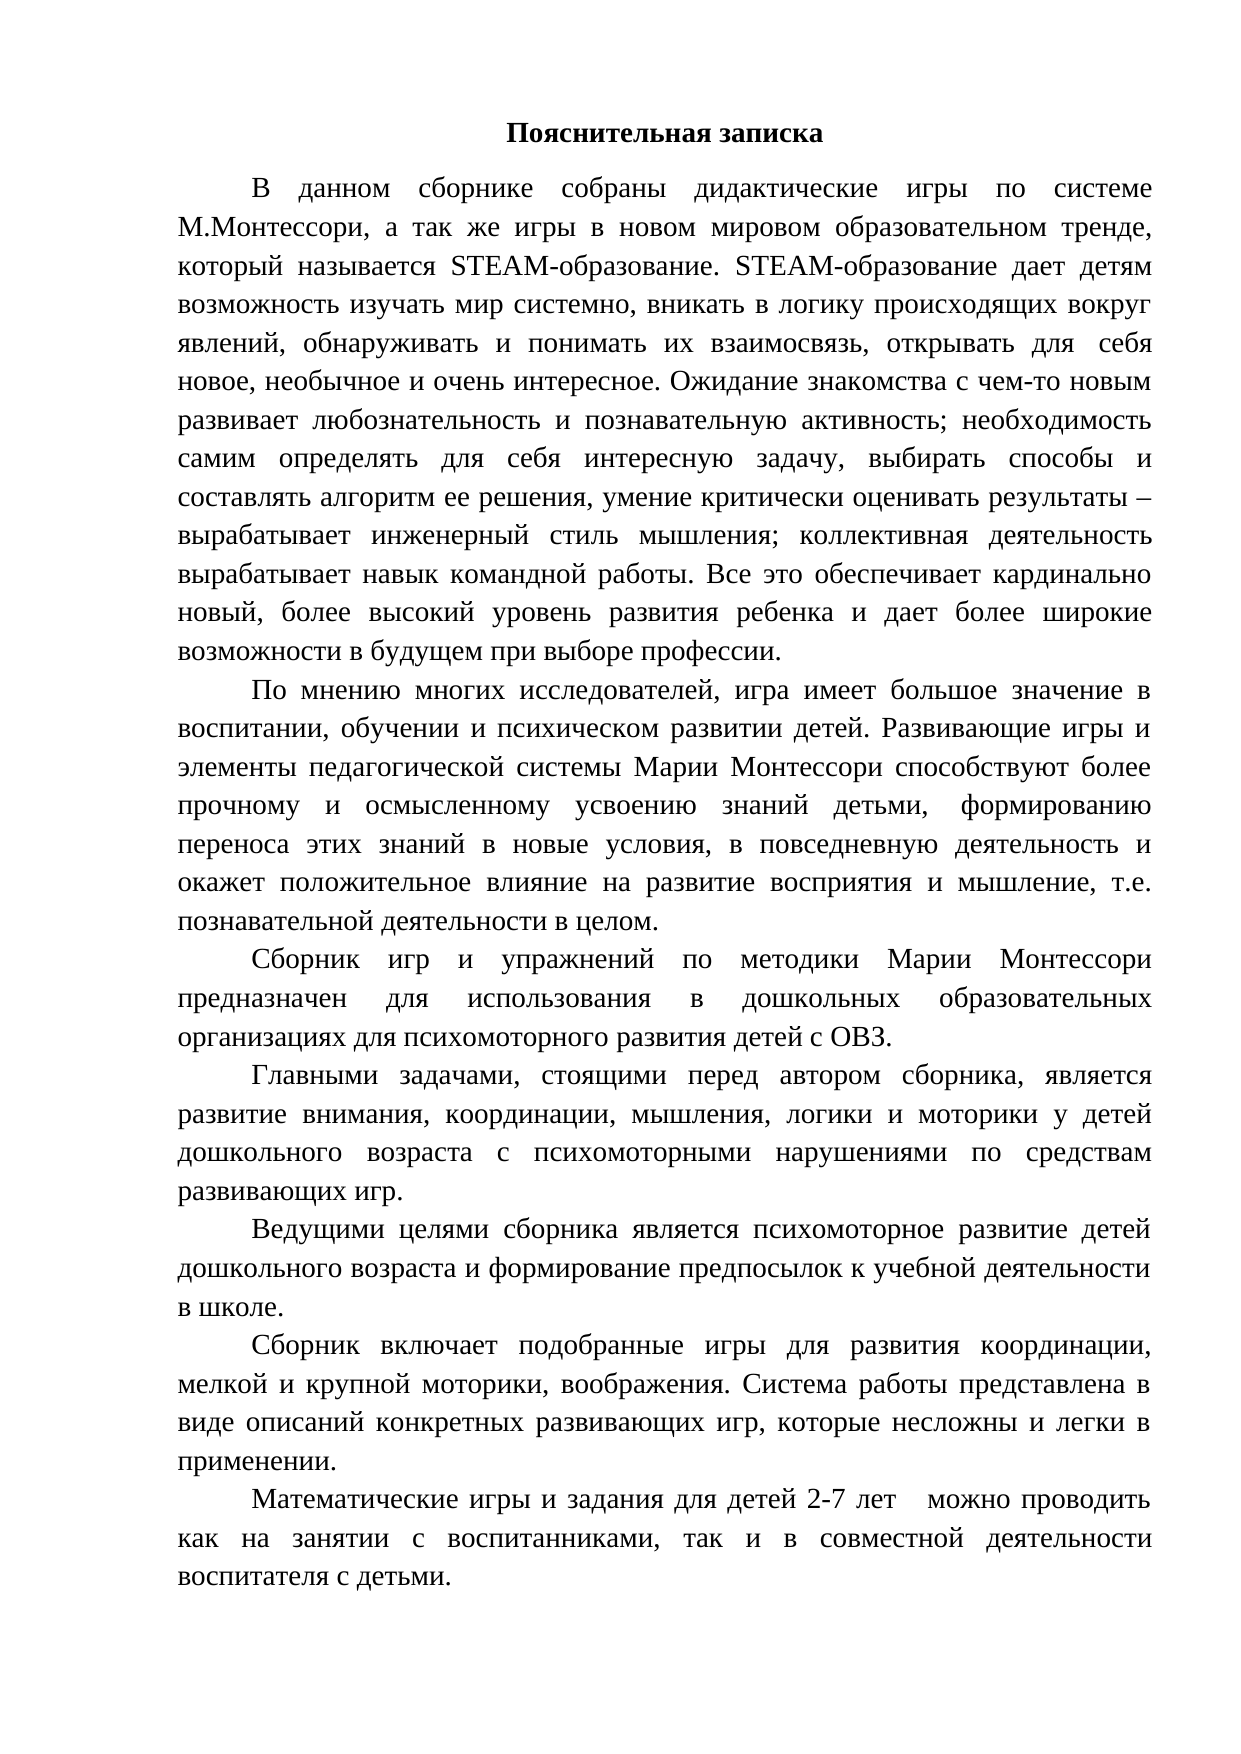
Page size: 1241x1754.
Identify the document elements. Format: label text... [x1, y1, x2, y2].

text Математические игры и задания для детей 2-7 лет можно проводить как на занятии с воспитанниками, так и в совместной деятельности воспитателя с детьми. [177, 1481, 1152, 1592]
text Сборник включает подобранные игры для развития координации, мелкой и крупной моторики, воображения. Система работы представлена в виде описаний конкретных развивающих игр, которые несложны и легки в применении. [177, 1327, 1152, 1476]
text По мнению многих исследователей, игра имеет большое значение в воспитании, обучении и психическом развитии детей. Развивающие игры и элементы педагогической системы Марии Монтессори способствуют более прочному и осмысленному усвоению знаний детьми, формированию переноса этих знаний в новые условия, в повседневную деятельность и окажет положительное влияние на развитие восприятия и мышление, т.е. познавательной деятельности в целом. [177, 672, 1152, 937]
text Сборник игр и упражнений по методики Марии Монтессори предназначен для использования в дошкольных образовательных организациях для психомоторного развития детей с ОВЗ. [177, 942, 1152, 1052]
text Главными задачами, стоящими перед автором сборника, является развитие внимания, координации, мышления, логики и моторики у детей дошкольного возраста с психомоторными нарушениями по средствам развивающих игр. [177, 1057, 1152, 1206]
subtitle Пояснительная записка [302, 116, 1027, 149]
text В данном сборнике собраны дидактические игры по системе М.Монтессори, а так же игры в новом мировом образовательном тренде, который называется STEAM-образование. STEAM-образование дает детям возможность изучать мир системно, вникать в логику происходящих вокруг явлений, обнаруживать и понимать их взаимосвязь, открывать для себя новое, необычное и очень интересное. Ожидание знакомства с чем-то новым развивает любознательность и познавательную активность; необходимость самим определять для себя интересную задачу, выбирать способы и составлять алгоритм ее решения, умение критически оценивать результаты – вырабатывает инженерный стиль мышления; коллективная деятельность вырабатывает навык командной работы. Все это обеспечивает кардинально новый, более высокий уровень развития ребенка и дает более широкие возможности в будущем при выборе профессии. [177, 171, 1152, 667]
text Ведущими целями сборника является психомоторное развитие детей дошкольного возраста и формирование предпосылок к учебной деятельности в школе. [177, 1212, 1152, 1322]
